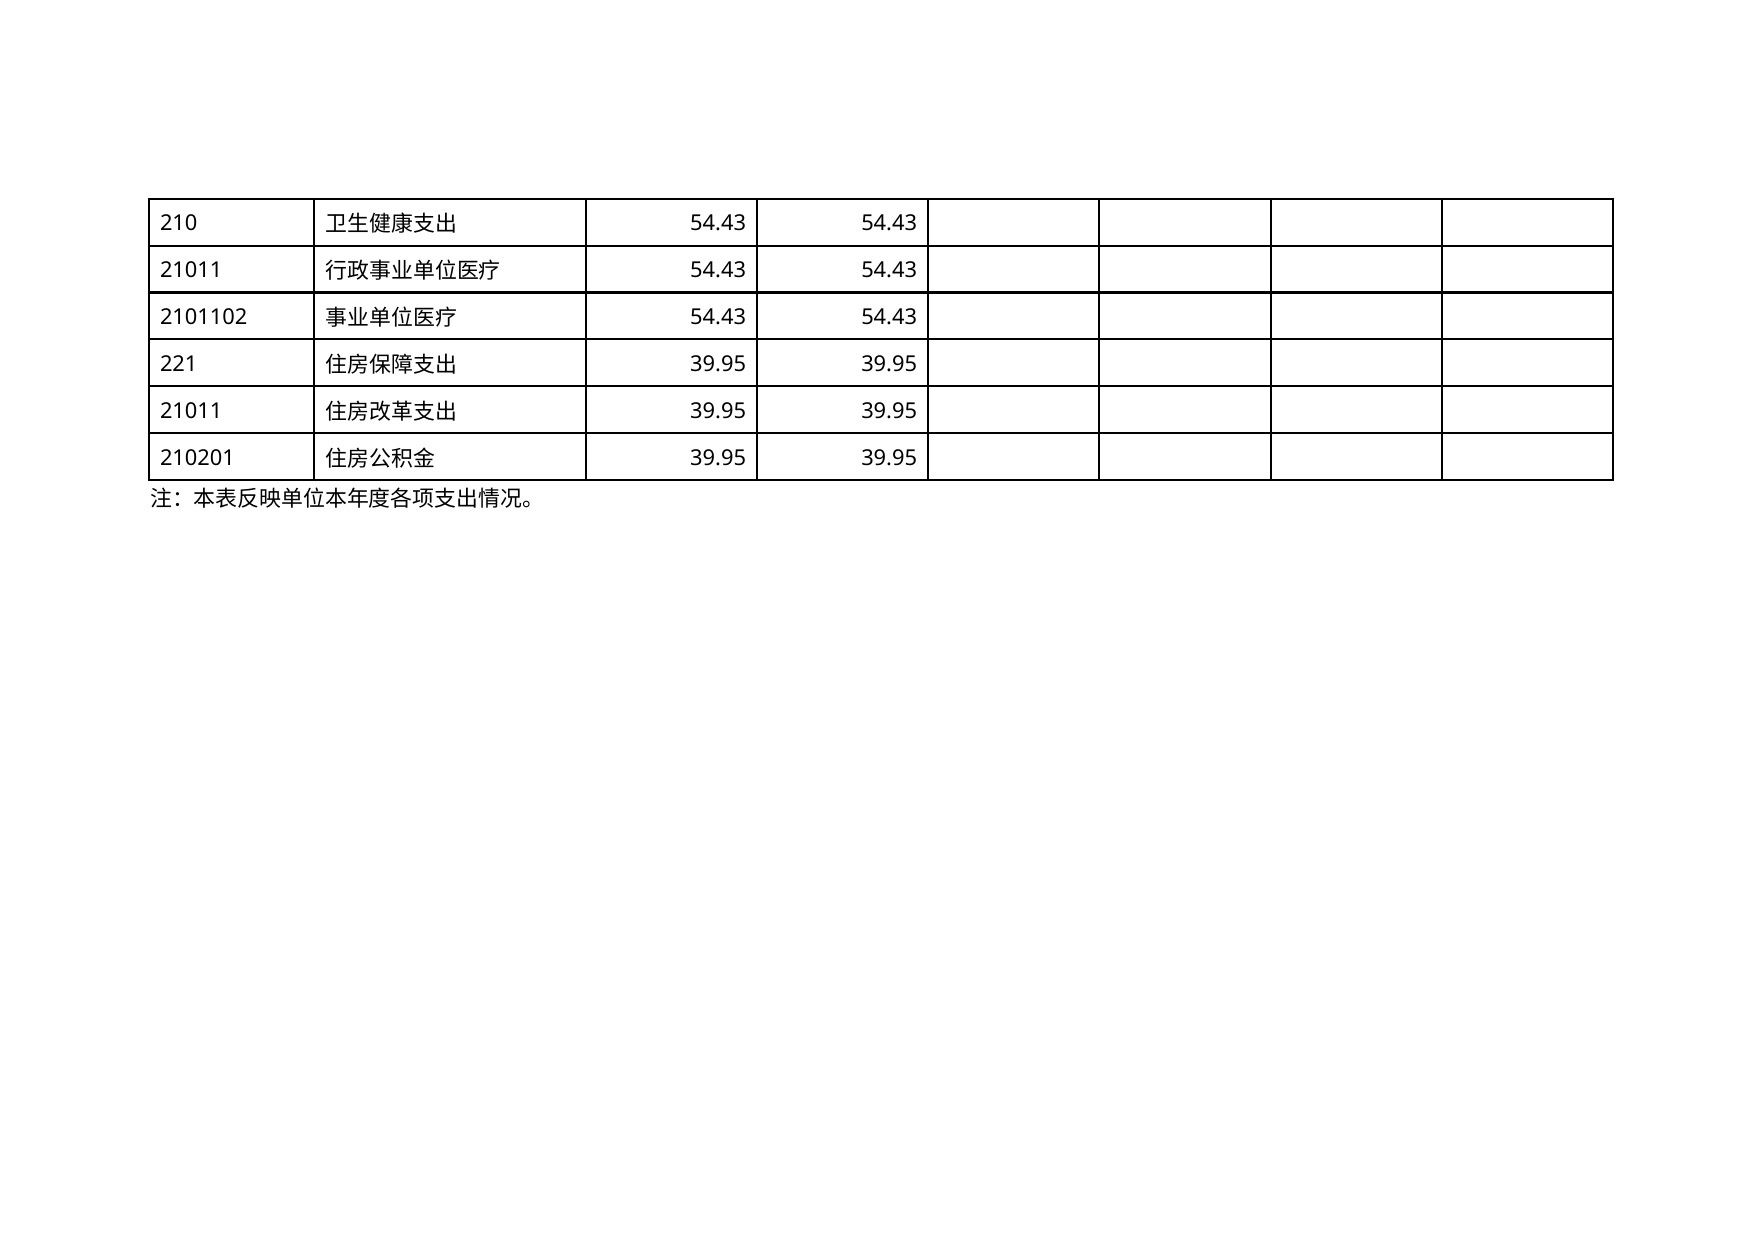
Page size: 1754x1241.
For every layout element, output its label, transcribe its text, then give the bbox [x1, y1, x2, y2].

table_cell 39.95 [758, 387, 927, 432]
table_cell [1443, 434, 1612, 479]
table_cell 卫生健康支出 [315, 200, 585, 244]
table_cell 住房改革支出 [315, 387, 585, 432]
table_cell [1443, 294, 1612, 338]
table_cell 221 [150, 340, 313, 385]
table_cell [1100, 387, 1270, 432]
table_cell 39.95 [758, 434, 927, 479]
table_cell [929, 434, 1098, 479]
table_cell [929, 340, 1098, 385]
table_cell 21011 [150, 247, 313, 291]
table_cell 54.43 [758, 247, 927, 291]
table_cell [1100, 247, 1270, 291]
table_cell [1100, 200, 1270, 244]
table_cell [929, 200, 1098, 244]
table_cell [1272, 340, 1441, 385]
table_cell 54.43 [587, 294, 756, 338]
table_cell [1272, 434, 1441, 479]
table_cell [1272, 294, 1441, 338]
table_cell 210201 [150, 434, 313, 479]
table_cell [1443, 387, 1612, 432]
table_cell [1272, 387, 1441, 432]
table_cell 54.43 [587, 247, 756, 291]
table_cell 39.95 [758, 340, 927, 385]
table_cell [1443, 247, 1612, 291]
table_cell [1100, 294, 1270, 338]
table_cell [1443, 200, 1612, 244]
table_cell 54.43 [587, 200, 756, 244]
table_cell 21011 [150, 387, 313, 432]
table_cell 行政事业单位医疗 [315, 247, 585, 291]
table_cell 2101102 [150, 294, 313, 338]
table_cell 54.43 [758, 294, 927, 338]
table_cell 住房公积金 [315, 434, 585, 479]
table_cell [1100, 340, 1270, 385]
table_cell 210 [150, 200, 313, 244]
table_cell [929, 387, 1098, 432]
table_cell [1272, 200, 1441, 244]
table_cell 39.95 [587, 387, 756, 432]
table_cell 事业单位医疗 [315, 294, 585, 338]
table_cell 54.43 [758, 200, 927, 244]
table_cell [1100, 434, 1270, 479]
table_cell [1272, 247, 1441, 291]
table_cell [929, 294, 1098, 338]
table_cell [1443, 340, 1612, 385]
text 注：本表反映单位本年度各项支出情况。 [150, 481, 1604, 513]
table_cell 39.95 [587, 340, 756, 385]
table_cell 住房保障支出 [315, 340, 585, 385]
table_cell 39.95 [587, 434, 756, 479]
table_cell [929, 247, 1098, 291]
